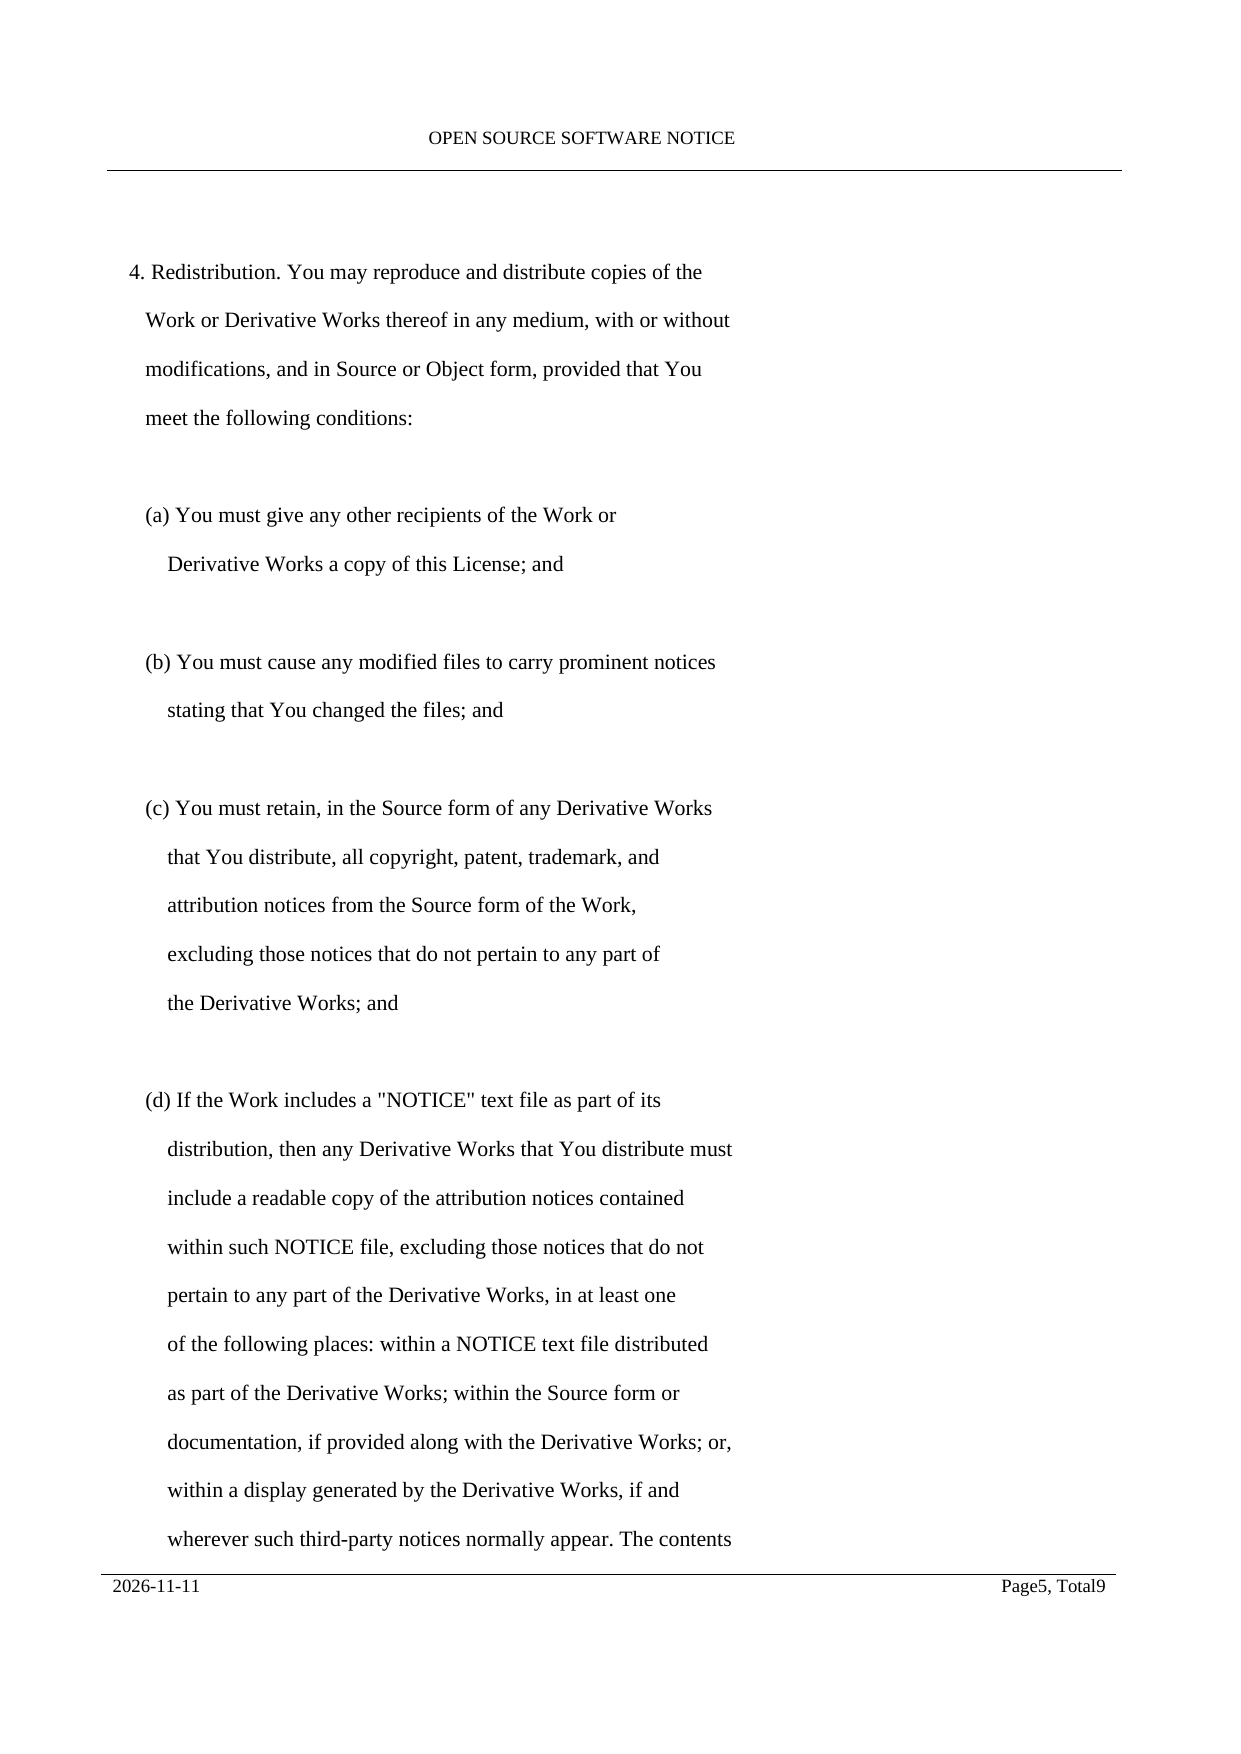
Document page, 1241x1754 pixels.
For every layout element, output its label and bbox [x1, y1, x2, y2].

text [112, 206, 1128, 1555]
